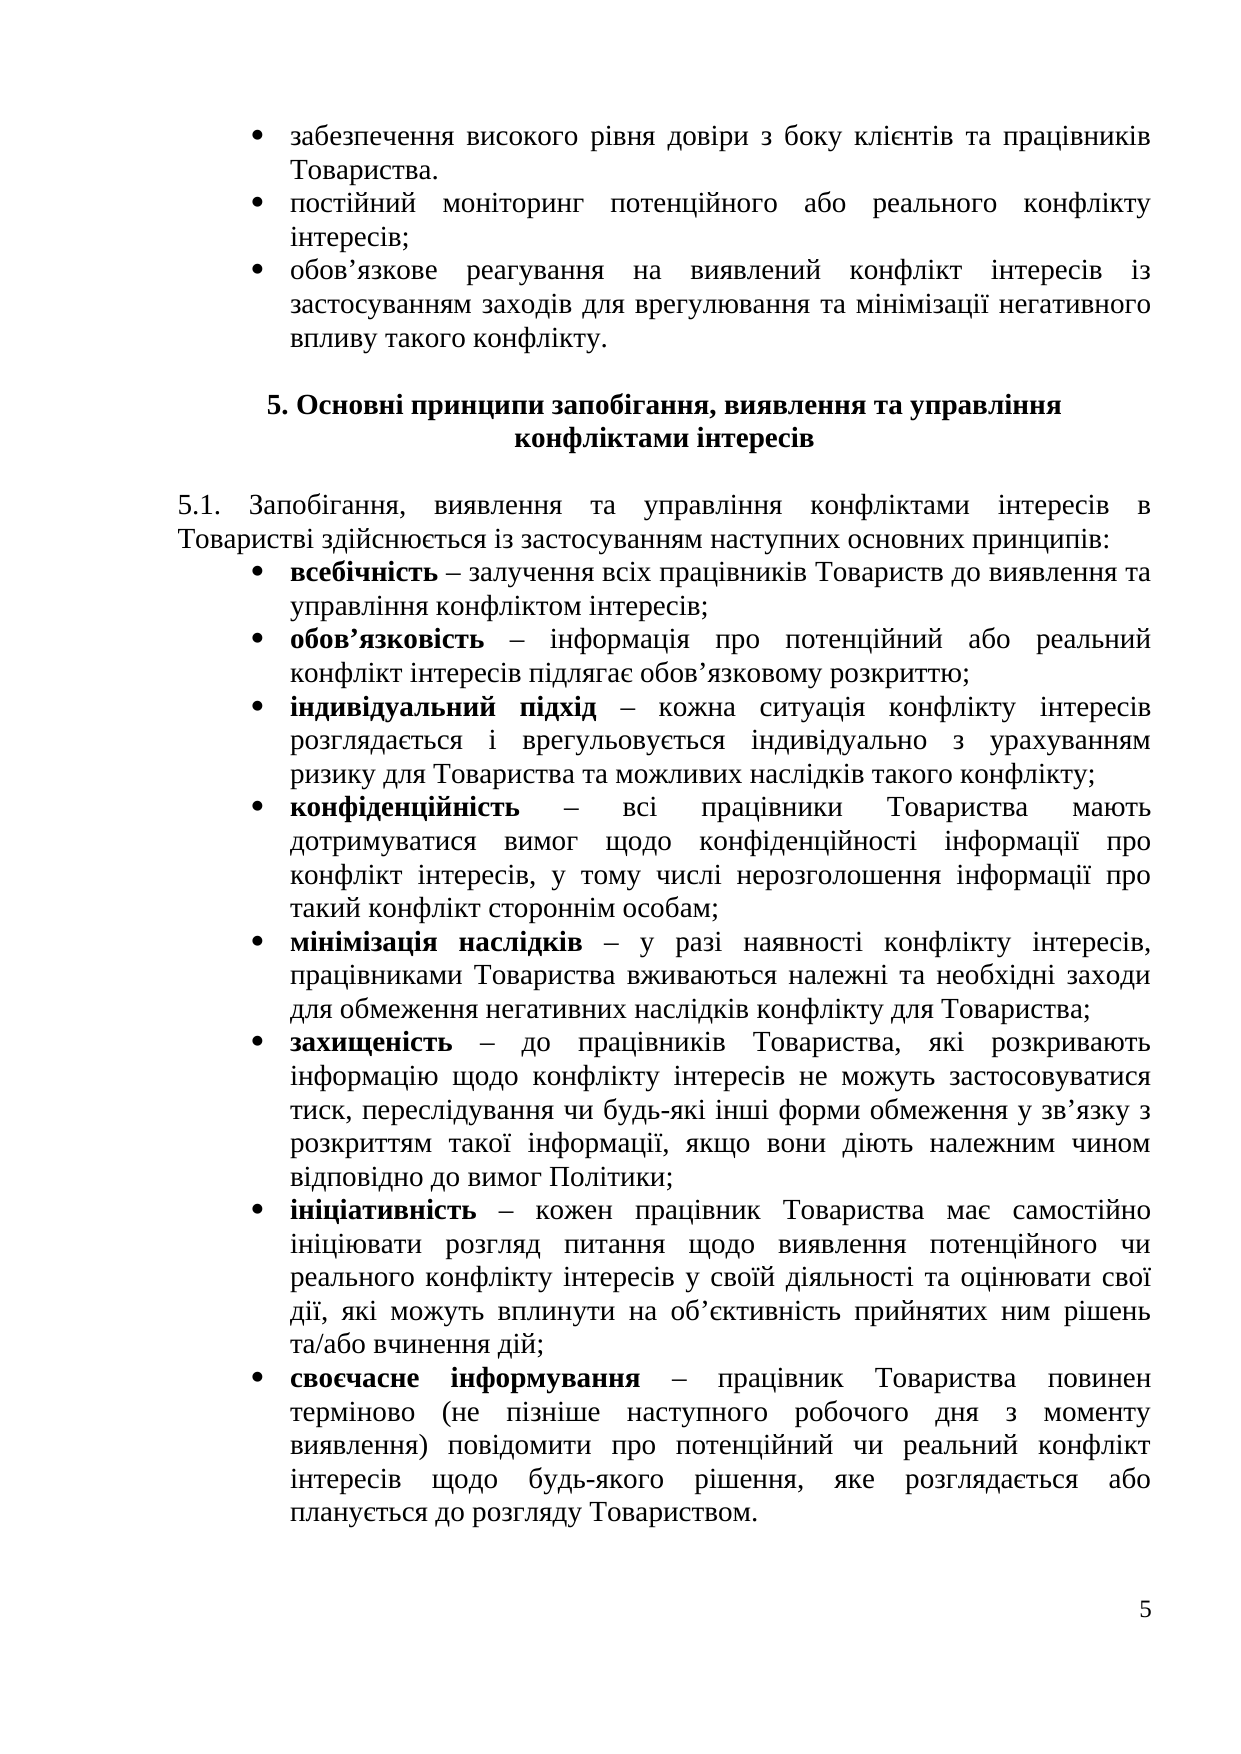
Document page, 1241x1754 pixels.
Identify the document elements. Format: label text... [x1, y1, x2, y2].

text 5.1. Запобігання, виявлення та управління конфліктами інтересів в Товаристві здійснюється із застосуванням наступних основних принципів: [177, 487, 1152, 554]
list своєчасне інформування – працівник Товариства повинен терміново (не пізніше наступного робочого дня з моменту виявлення) повідомити про потенційний чи реальний конфлікт інтересів щодо будь-якого рішення, яке розглядається або планується до розгляду Товариством. [252, 1360, 1152, 1528]
list індивідуальний підхід – кожна ситуація конфлікту інтересів розглядається і врегульовується індивідуально з урахуванням ризику для Товариства та можливих наслідків такого конфлікту; [252, 689, 1152, 789]
list обов’язковість – інформація про потенційний або реальний конфлікт інтересів підлягає обов’язковому розкриттю; [252, 622, 1152, 689]
list мінімізація наслідків – у разі наявності конфлікту інтересів, працівниками Товариства вживаються належні та необхідні заходи для обмеження негативних наслідків конфлікту для Товариства; [252, 924, 1152, 1024]
list обов’язкове реагування на виявлений конфлікт інтересів із застосуванням заходів для врегулювання та мінімізації негативного впливу такого конфлікту. [252, 252, 1152, 353]
list забезпечення високого рівня довіри з боку клієнтів та працівників Товариства. [252, 118, 1152, 185]
list всебічність – залучення всіх працівників Товариств до виявлення та управління конфліктом інтересів; [252, 554, 1152, 622]
list конфіденційність – всі працівники Товариства мають дотримуватися вимог щодо конфіденційності інформації про конфлікт інтересів, у тому числі нерозголошення інформації про такий конфлікт стороннім особам; [252, 789, 1152, 924]
list захищеність – до працівників Товариства, які розкривають інформацію щодо конфлікту інтересів не можуть застосовуватися тиск, переслідування чи будь-які інші форми обмеження у зв’язку з розкриттям такої інформації, якщо вони діють належним чином відповідно до вимог Політики; [252, 1024, 1152, 1192]
list постійний моніторинг потенційного або реального конфлікту інтересів; [252, 185, 1152, 252]
list ініціативність – кожен працівник Товариства має самостійно ініціювати розгляд питання щодо виявлення потенційного чи реального конфлікту інтересів у своїй діяльності та оцінювати свої дії, які можуть вплинути на об’єктивність прийнятих ним рішень та/або вчинення дій; [252, 1192, 1152, 1360]
text 5. Основні принципи запобігання, виявлення та управління конфліктами інтересів [177, 387, 1152, 454]
